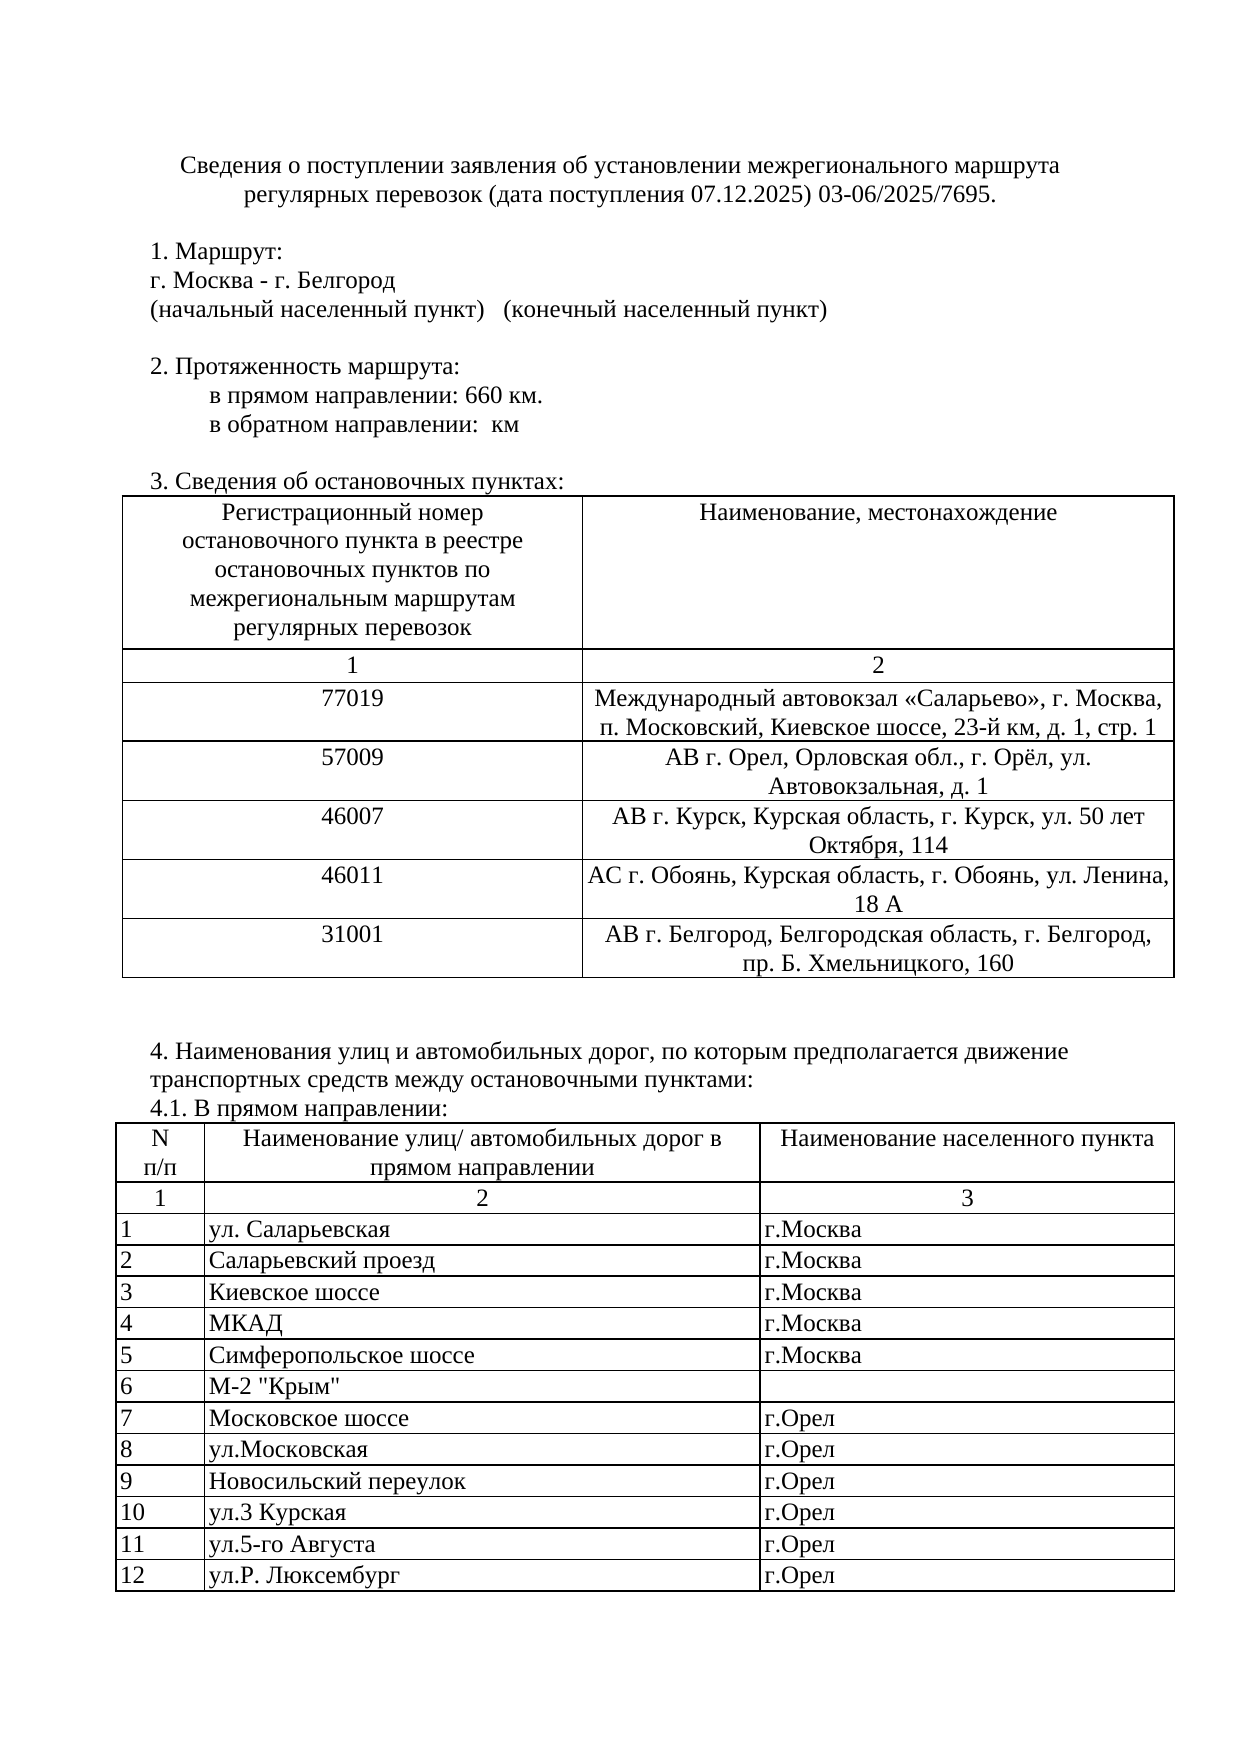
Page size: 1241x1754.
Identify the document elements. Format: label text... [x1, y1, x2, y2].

table_cell 11 [117, 1529, 204, 1558]
table_cell 1 [117, 1214, 204, 1244]
table_cell ул.3 Курская [205, 1497, 759, 1527]
table_cell 77019 [123, 683, 582, 740]
text 3. Сведения об остановочных пунктах: [150, 466, 1090, 495]
table_cell 31001 [123, 919, 582, 977]
table_cell АС г. Обоянь, Курская область, г. Обоянь, ул. Ленина, 18 А [583, 860, 1173, 918]
table_cell г.Москва [761, 1277, 1174, 1307]
table_cell 7 [117, 1403, 204, 1433]
table_cell г.Москва [761, 1246, 1174, 1275]
text 2. Протяженность маршрута: [150, 351, 1090, 380]
table_cell г.Москва [761, 1308, 1174, 1338]
table_cell Новосильский переулок [205, 1466, 759, 1496]
table_cell г.Орел [761, 1466, 1174, 1496]
table_cell 2 [583, 650, 1173, 681]
table_cell Саларьевский проезд [205, 1246, 759, 1275]
table_cell г.Орел [761, 1434, 1174, 1464]
text 4.1. В прямом направлении: [150, 1093, 1090, 1122]
table_cell г.Москва [761, 1340, 1174, 1370]
table_cell АВ г. Орел, Орловская обл., г. Орёл, ул. Автовокзальная, д. 1 [583, 742, 1173, 799]
table_cell АВ г. Курск, Курская область, г. Курск, ул. 50 лет Октября, 114 [583, 801, 1173, 858]
table_cell 8 [117, 1434, 204, 1464]
table_cell ул.Московская [205, 1434, 759, 1464]
table_cell г.Орел [761, 1529, 1174, 1558]
table_cell г.Орел [761, 1403, 1174, 1433]
table_header Наименование, местонахождение [583, 497, 1173, 648]
table_cell МКАД [205, 1308, 759, 1338]
table_cell 2 [205, 1183, 759, 1212]
table_cell 10 [117, 1497, 204, 1527]
table_cell 1 [123, 650, 582, 681]
table_cell 6 [117, 1371, 204, 1401]
table_cell 46007 [123, 801, 582, 858]
text Сведения о поступлении заявления об установлении межрегионального маршрута регулярных перевозок (дата поступления 07.12.2025) 03-06/2025/7695. [150, 150, 1090, 207]
table_cell Московское шоссе [205, 1403, 759, 1433]
table_cell 5 [117, 1340, 204, 1370]
text в прямом направлении: 660 км. [150, 380, 1090, 409]
table_cell 9 [117, 1466, 204, 1496]
table_cell Симферопольское шоссе [205, 1340, 759, 1370]
table_header N п/п [117, 1124, 204, 1181]
table_cell 2 [117, 1246, 204, 1275]
table_cell 46011 [123, 860, 582, 918]
table_cell ул.Р. Люксембург [205, 1560, 759, 1590]
table_cell АВ г. Белгород, Белгородская область, г. Белгород, пр. Б. Хмельницкого, 160 [583, 919, 1173, 977]
table_cell М-2 "Крым" [205, 1371, 759, 1401]
table_header Регистрационный номер остановочного пункта в реестре остановочных пунктов по межрегиональным маршрутам регулярных перевозок [123, 497, 582, 648]
text 1. Маршрут: [150, 236, 1090, 265]
table_cell ул. Саларьевская [205, 1214, 759, 1244]
table_cell ул.5-го Августа [205, 1529, 759, 1558]
table_cell 57009 [123, 742, 582, 799]
table_header Наименование улиц/ автомобильных дорог в прямом направлении [205, 1124, 759, 1181]
table_cell [761, 1371, 1174, 1401]
table_cell 3 [761, 1183, 1174, 1212]
table_cell г.Москва [761, 1214, 1174, 1244]
table_cell 12 [117, 1560, 204, 1590]
text в обратном направлении: км [150, 409, 1090, 437]
table_cell 1 [117, 1183, 204, 1212]
table_header Наименование населенного пункта [761, 1124, 1174, 1181]
table_cell Киевское шоссе [205, 1277, 759, 1307]
text 4. Наименования улиц и автомобильных дорог, по которым предполагается движение транспортных средств между остановочными пунктами: [150, 1036, 1090, 1093]
table_cell Международный автовокзал «Саларьево», г. Москва, п. Московский, Киевское шоссе, 23-й км, д. 1, стр. 1 [583, 683, 1173, 740]
text (начальный населенный пункт) (конечный населенный пункт) [150, 294, 1090, 322]
table_cell 4 [117, 1308, 204, 1338]
table_cell 3 [117, 1277, 204, 1307]
text г. Москва - г. Белгород [150, 265, 1090, 294]
table_cell г.Орел [761, 1497, 1174, 1527]
table_cell г.Орел [761, 1560, 1174, 1590]
